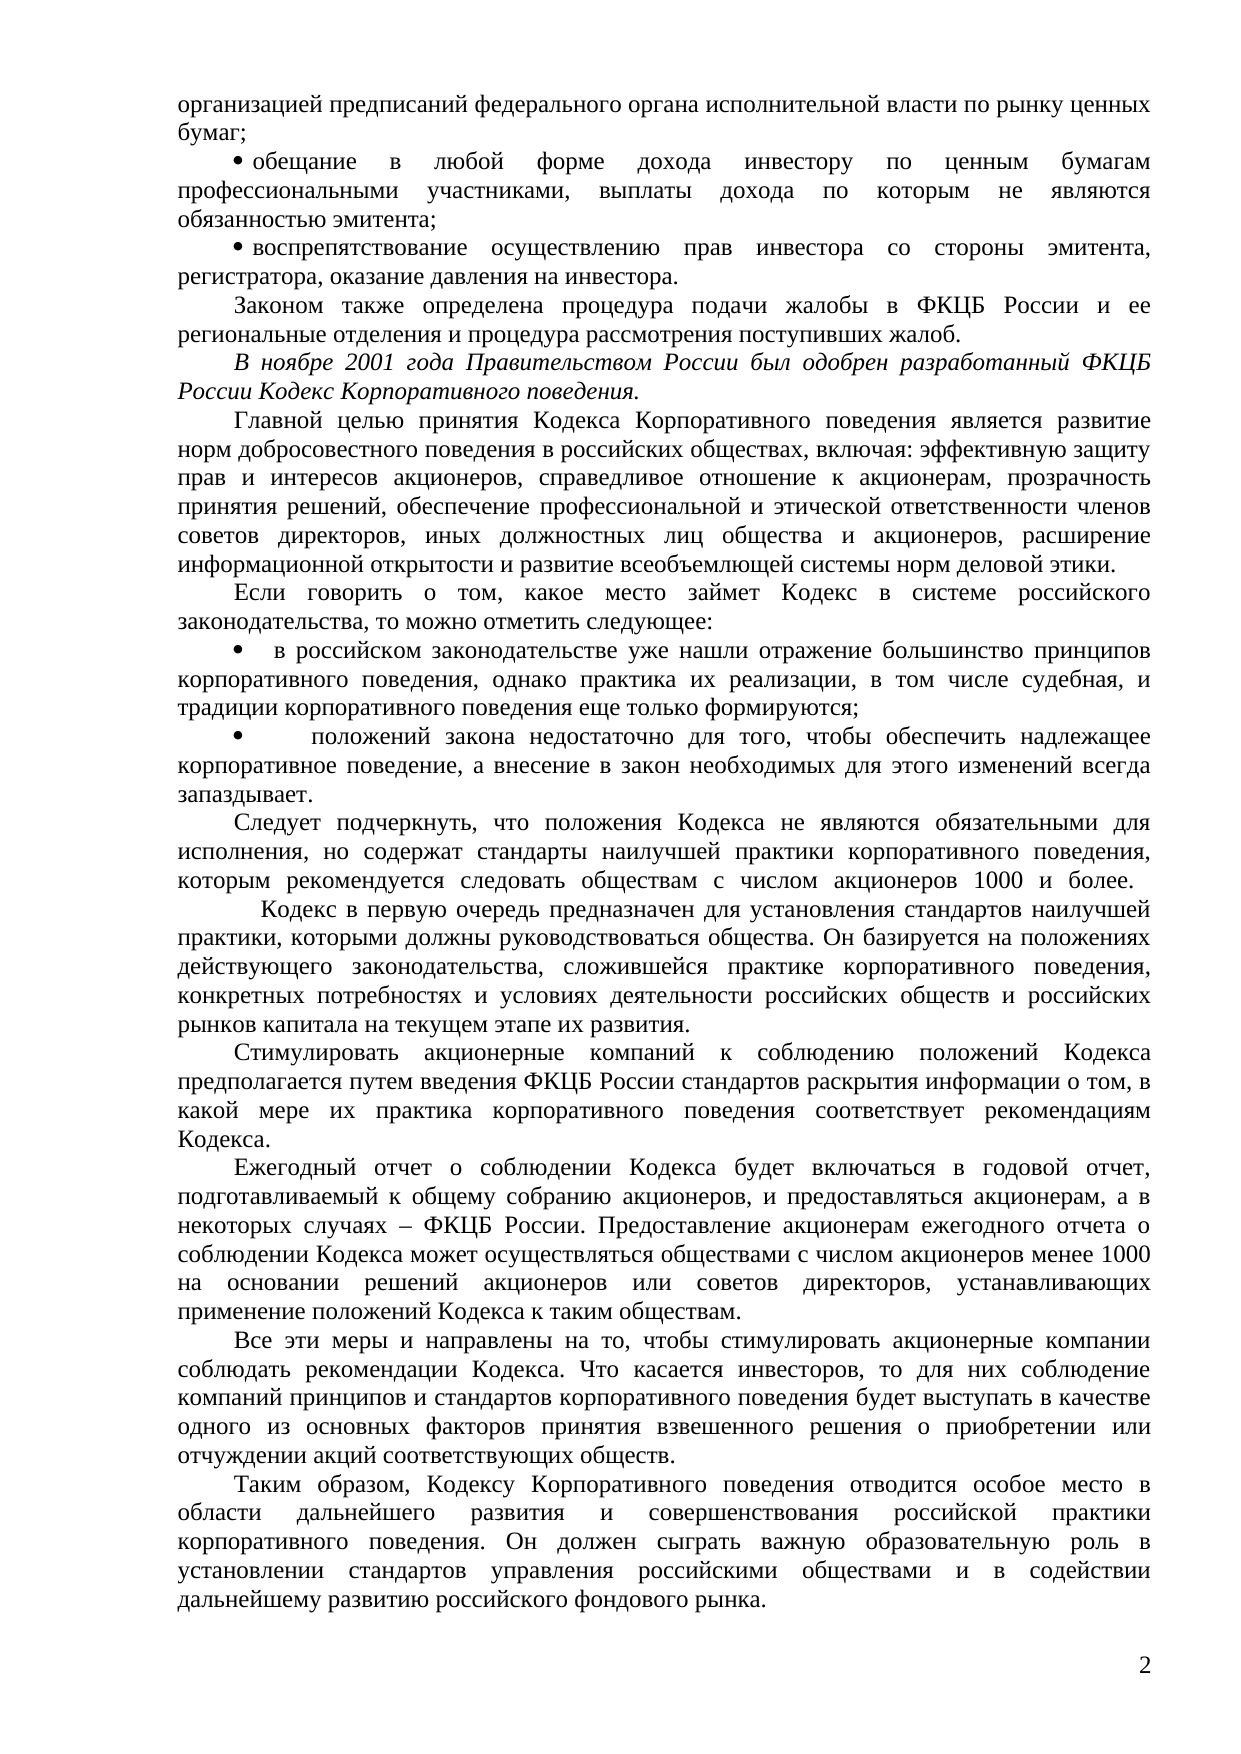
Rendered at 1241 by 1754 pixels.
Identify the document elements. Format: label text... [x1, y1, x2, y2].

text В ноябре 2001 года Правительством России был одобрен разработанный ФКЦБ России Кодекс Корпоративного поведения. [177, 347, 1152, 405]
text Главной целью принятия Кодекса Корпоративного поведения является развитие норм добросовестного поведения в российских обществах, включая: эффективную защиту прав и интересов акционеров, справедливое отношение к акционерам, прозрачность принятия решений, обеспечение профессиональной и этической ответственности членов советов директоров, иных должностных лиц общества и акционеров, расширение информационной открытости и развитие всеобъемлющей системы норм деловой этики. [177, 405, 1152, 577]
list воспрепятствование осуществлению прав инвестора со стороны эмитента, регистратора, оказание давления на инвестора. [177, 232, 1152, 290]
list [177, 89, 1152, 146]
text Стимулировать акционерные компаний к соблюдению положений Кодекса предполагается путем введения ФКЦБ России стандартов раскрытия информации о том, в какой мере их практика корпоративного поведения соответствует рекомендациям Кодекса. [177, 1037, 1152, 1152]
text Все эти меры и направлены на то, чтобы стимулировать акционерные компании соблюдать рекомендации Кодекса. Что касается инвесторов, то для них соблюдение компаний принципов и стандартов корпоративного поведения будет выступать в качестве одного из основных факторов принятия взвешенного решения о приобретении или отчуждении акций соответствующих обществ. [177, 1325, 1152, 1469]
list обещание в любой форме дохода инвестору по ценным бумагам профессиональными участниками, выплаты дохода по которым не являются обязанностью эмитента; [177, 146, 1152, 232]
text Таким образом, Кодексу Корпоративного поведения отводится особое место в области дальнейшего развития и совершенствования российской практики корпоративного поведения. Он должен сыграть важную образовательную роль в установлении стандартов управления российскими обществами и в содействии дальнейшему развитию российского фондового рынка. [177, 1469, 1152, 1612]
text Если говорить о том, какое место займет Кодекс в системе российского законодательства, то можно отметить следующее: [177, 577, 1152, 635]
text Законом также определена процедура подачи жалобы в ФКЦБ России и ее региональные отделения и процедура рассмотрения поступивших жалоб. [177, 290, 1152, 347]
list положений закона недостаточно для того, чтобы обеспечить надлежащее корпоративное поведение, а внесение в закон необходимых для этого изменений всегда запаздывает. [177, 721, 1152, 807]
text Ежегодный отчет о соблюдении Кодекса будет включаться в годовой отчет, подготавливаемый к общему собранию акционеров, и предоставляться акционерам, а в некоторых случаях – ФКЦБ России. Предоставление акционерам ежегодного отчета о соблюдении Кодекса может осуществляться обществами с числом акционеров менее 1000 на основании решений акционеров или советов директоров, устанавливающих применение положений Кодекса к таким обществам. [177, 1152, 1152, 1325]
list в российском законодательстве уже нашли отражение большинство принципов корпоративного поведения, однако практика их реализации, в том числе судебная, и традиции корпоративного поведения еще только формируются; [177, 635, 1152, 721]
text Следует подчеркнуть, что положения Кодекса не являются обязательными для исполнения, но содержат стандарты наилучшей практики корпоративного поведения, которым рекомендуется следовать обществам с числом акционеров 1000 и более. Кодекс в первую очередь предназначен для установления стандартов наилучшей практики, которыми должны руководствоваться общества. Он базируется на положениях действующего законодательства, сложившейся практике корпоративного поведения, конкретных потребностях и условиях деятельности российских обществ и российских рынков капитала на текущем этапе их развития. [177, 807, 1152, 1037]
